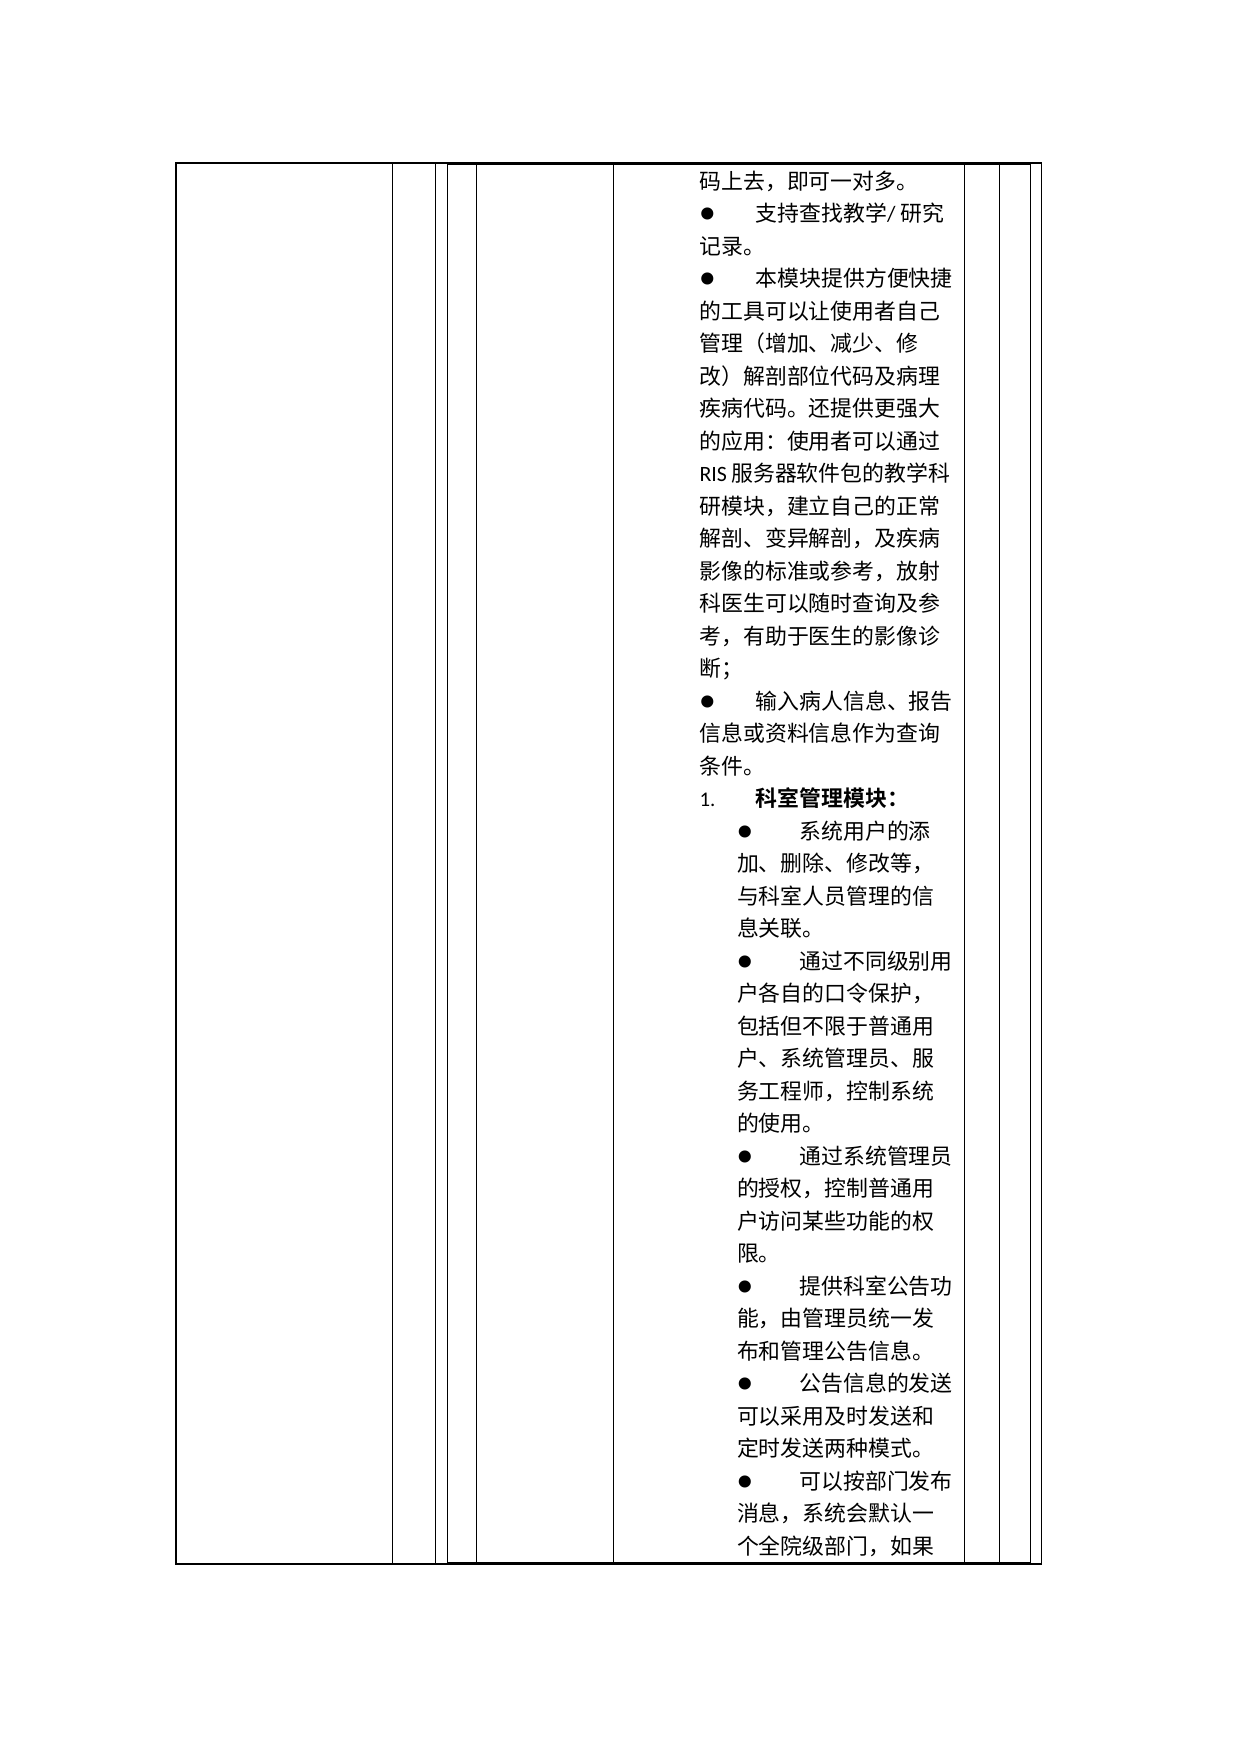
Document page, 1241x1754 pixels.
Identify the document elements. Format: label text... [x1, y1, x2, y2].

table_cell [965, 165, 999, 1562]
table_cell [1000, 165, 1030, 1562]
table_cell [614, 165, 964, 1562]
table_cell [448, 165, 476, 1562]
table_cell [1031, 164, 1041, 1563]
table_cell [436, 164, 447, 1563]
table_cell [177, 164, 392, 1563]
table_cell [477, 165, 613, 1562]
table_cell 1 [393, 164, 435, 1563]
